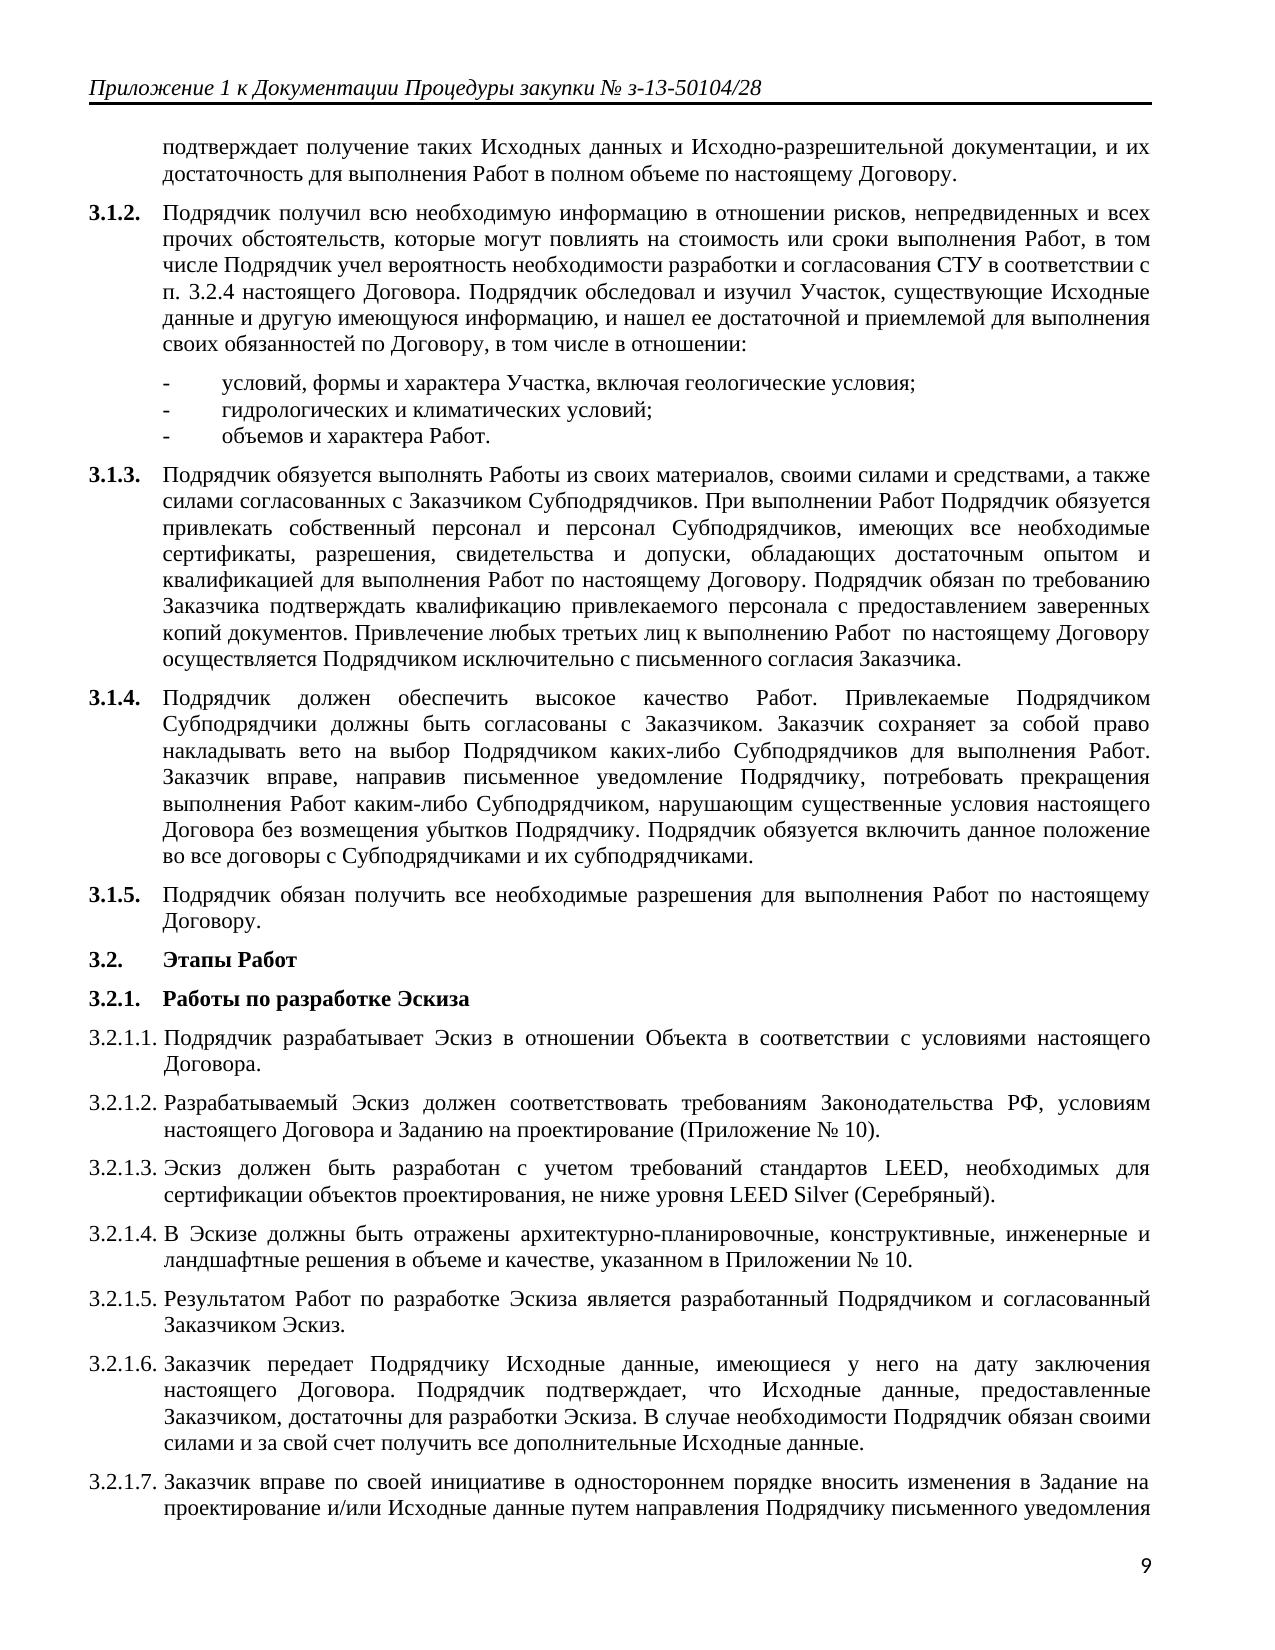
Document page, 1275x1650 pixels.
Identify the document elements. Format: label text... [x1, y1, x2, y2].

text - гидрологических и климатических условий; [162, 396, 1152, 422]
list В Эскизе должны быть отражены архитектурно-планировочные, конструктивные, инженерные и ландшафтные решения в объеме и качестве, указанном в Приложении № 10. [89, 1220, 1152, 1272]
text - объемов и характера Работ. [162, 422, 1152, 448]
list Разрабатываемый Эскиз должен соответствовать требованиям Законодательства РФ, условиям настоящего Договора и Заданию на проектирование (Приложение № 10). [89, 1089, 1152, 1142]
list Заказчик передает Подрядчику Исходные данные, имеющиеся у него на дату заключения настоящего Договора. Подрядчик подтверждает, что Исходные данные, предоставленные Заказчиком, достаточны для разработки Эскиза. В случае необходимости Подрядчик обязан своими силами и за свой счет получить все дополнительные Исходные данные. [89, 1350, 1152, 1456]
list Подрядчик разрабатывает Эскиз в отношении Объекта в соответствии с условиями настоящего Договора. [89, 1024, 1152, 1077]
list Работы по разработке Эскиза [89, 985, 1152, 1012]
list Этапы Работ [89, 946, 1152, 973]
list Эскиз должен быть разработан с учетом требований стандартов LEED, необходимых для сертификации объектов проектирования, не ниже уровня LEED Silver (Серебряный). [89, 1154, 1152, 1207]
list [89, 133, 1152, 186]
list Результатом Работ по разработке Эскиза является разработанный Подрядчиком и согласованный Заказчиком Эскиз. [89, 1285, 1152, 1338]
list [89, 1468, 1152, 1521]
text - условий, формы и характера Участка, включая геологические условия; [162, 369, 1152, 396]
list Подрядчик обязан получить все необходимые разрешения для выполнения Работ по настоящему Договору. [89, 881, 1152, 934]
list Подрядчик получил всю необходимую информацию в отношении рисков, непредвиденных и всех прочих обстоятельств, которые могут повлиять на стоимость или сроки выполнения Работ, в том числе Подрядчик учел вероятность необходимости разработки и согласования СТУ в соответствии с п. 3.2.4 настоящего Договора. Подрядчик обследовал и изучил Участок, существующие Исходные данные и другую имеющуюся информацию, и нашел ее достаточной и приемлемой для выполнения своих обязанностей по Договору, в том числе в отношении: [89, 199, 1152, 357]
list Подрядчик должен обеспечить высокое качество Работ. Привлекаемые Подрядчиком Субподрядчики должны быть согласованы с Заказчиком. Заказчик сохраняет за собой право накладывать вето на выбор Подрядчиком каких-либо Субподрядчиков для выполнения Работ. Заказчик вправе, направив письменное уведомление Подрядчику, потребовать прекращения выполнения Работ каким-либо Субподрядчиком, нарушающим существенные условия настоящего Договора без возмещения убытков Подрядчику. Подрядчик обязуется включить данное положение во все договоры с Субподрядчиками и их субподрядчиками. [89, 684, 1152, 869]
list Подрядчик обязуется выполнять Работы из своих материалов, своими силами и средствами, а также силами согласованных с Заказчиком Субподрядчиков. При выполнении Работ Подрядчик обязуется привлекать собственный персонал и персонал Субподрядчиков, имеющих все необходимые сертификаты, разрешения, свидетельства и допуски, обладающих достаточным опытом и квалификацией для выполнения Работ по настоящему Договору. Подрядчик обязан по требованию Заказчика подтверждать квалификацию привлекаемого персонала с предоставлением заверенных копий документов. Привлечение любых третьих лиц к выполнению Работ по настоящему Договору осуществляется Подрядчиком исключительно с письменного согласия Заказчика. [89, 461, 1152, 672]
